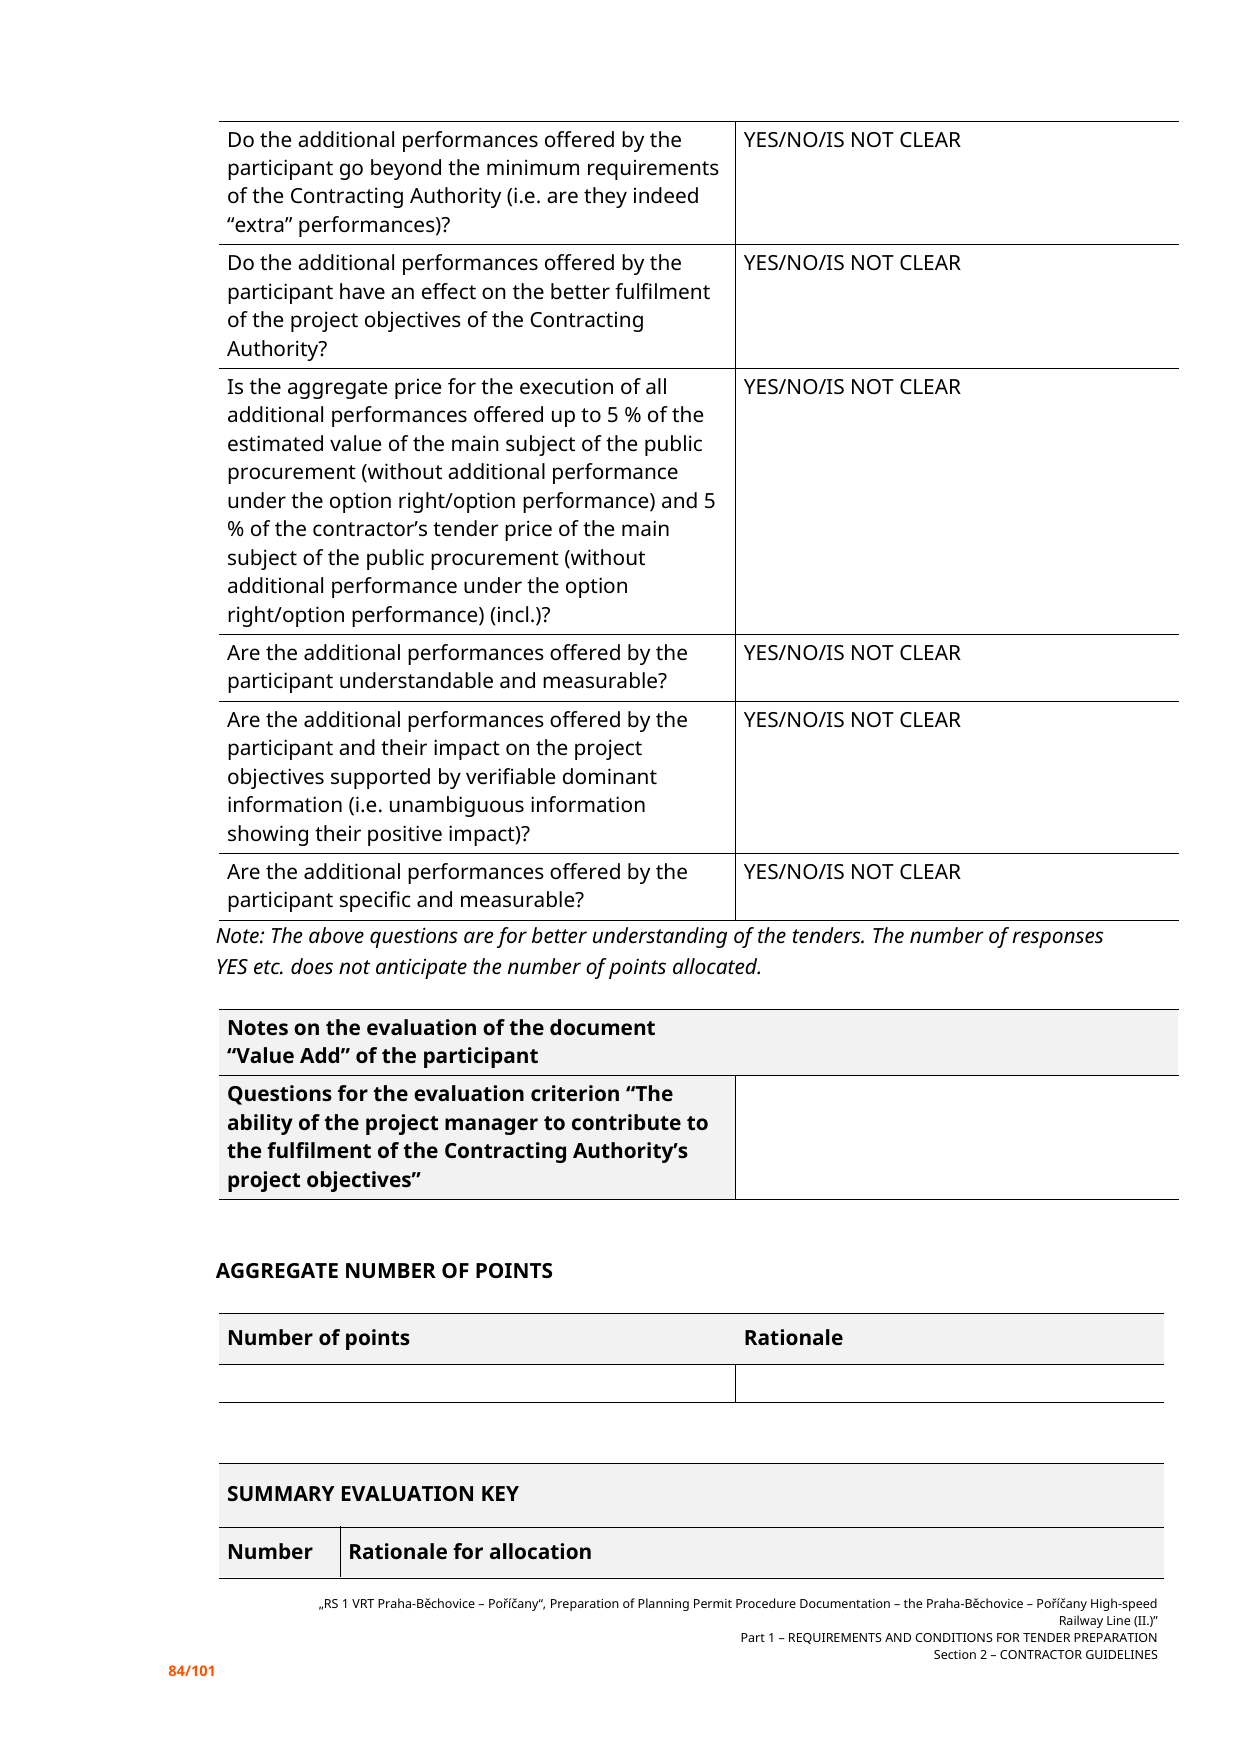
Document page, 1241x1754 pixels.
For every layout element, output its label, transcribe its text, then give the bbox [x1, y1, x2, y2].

table_header SUMMARY EVALUATION KEY [219, 1464, 1164, 1526]
table_header Notes on the evaluation of the document “Value Add” of the participant [219, 1010, 735, 1075]
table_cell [341, 1528, 1164, 1577]
table_cell YES/NO/IS NOT CLEAR [736, 854, 1178, 920]
table_cell Are the additional performances offered by the participant and their impact on the project objectives supported by verifiable dominant information (i.e. unambiguous information showing their positive impact)? [219, 702, 735, 853]
table_header [735, 1010, 1178, 1075]
table_cell Are the additional performances offered by the participant specific and measurable? [219, 854, 735, 920]
table_cell Questions for the evaluation criterion “The ability of the project manager to contribute to the fulfilment of the Contracting Authority’s project objectives” [219, 1076, 735, 1199]
table_cell [736, 1076, 1178, 1199]
table_cell Is the aggregate price for the execution of all additional performances offered up to 5 % of the estimated value of the main subject of the public procurement (without additional performance under the option right/option performance) and 5 % of the contractor’s tender price of the main subject of the public procurement (without additional performance under the option right/option performance) (incl.)? [219, 369, 735, 634]
table_cell Are the additional performances offered by the participant understandable and measurable? [219, 635, 735, 701]
table_cell YES/NO/IS NOT CLEAR [736, 635, 1178, 701]
table_cell [736, 1365, 1164, 1402]
table_cell YES/NO/IS NOT CLEAR [736, 122, 1178, 244]
table_header Rationale [736, 1314, 1164, 1364]
text AGGREGATE NUMBER OF POINTS [216, 1256, 1122, 1285]
table_cell Number of points [219, 1528, 340, 1577]
text Note: The above questions are for better understanding of the tenders. The number of responses YES etc. does not anticipate the number of points allocated. [216, 921, 1122, 981]
table_header Number of points [219, 1314, 736, 1364]
table_cell Do the additional performances offered by the participant go beyond the minimum requirements of the Contracting Authority (i.e. are they indeed “extra” performances)? [219, 122, 735, 244]
table_cell [219, 1365, 735, 1402]
table_cell Do the additional performances offered by the participant have an effect on the better fulfilment of the project objectives of the Contracting Authority? [219, 245, 735, 368]
table_cell YES/NO/IS NOT CLEAR [736, 245, 1178, 368]
table_cell YES/NO/IS NOT CLEAR [736, 369, 1178, 634]
table_cell YES/NO/IS NOT CLEAR [736, 702, 1178, 853]
